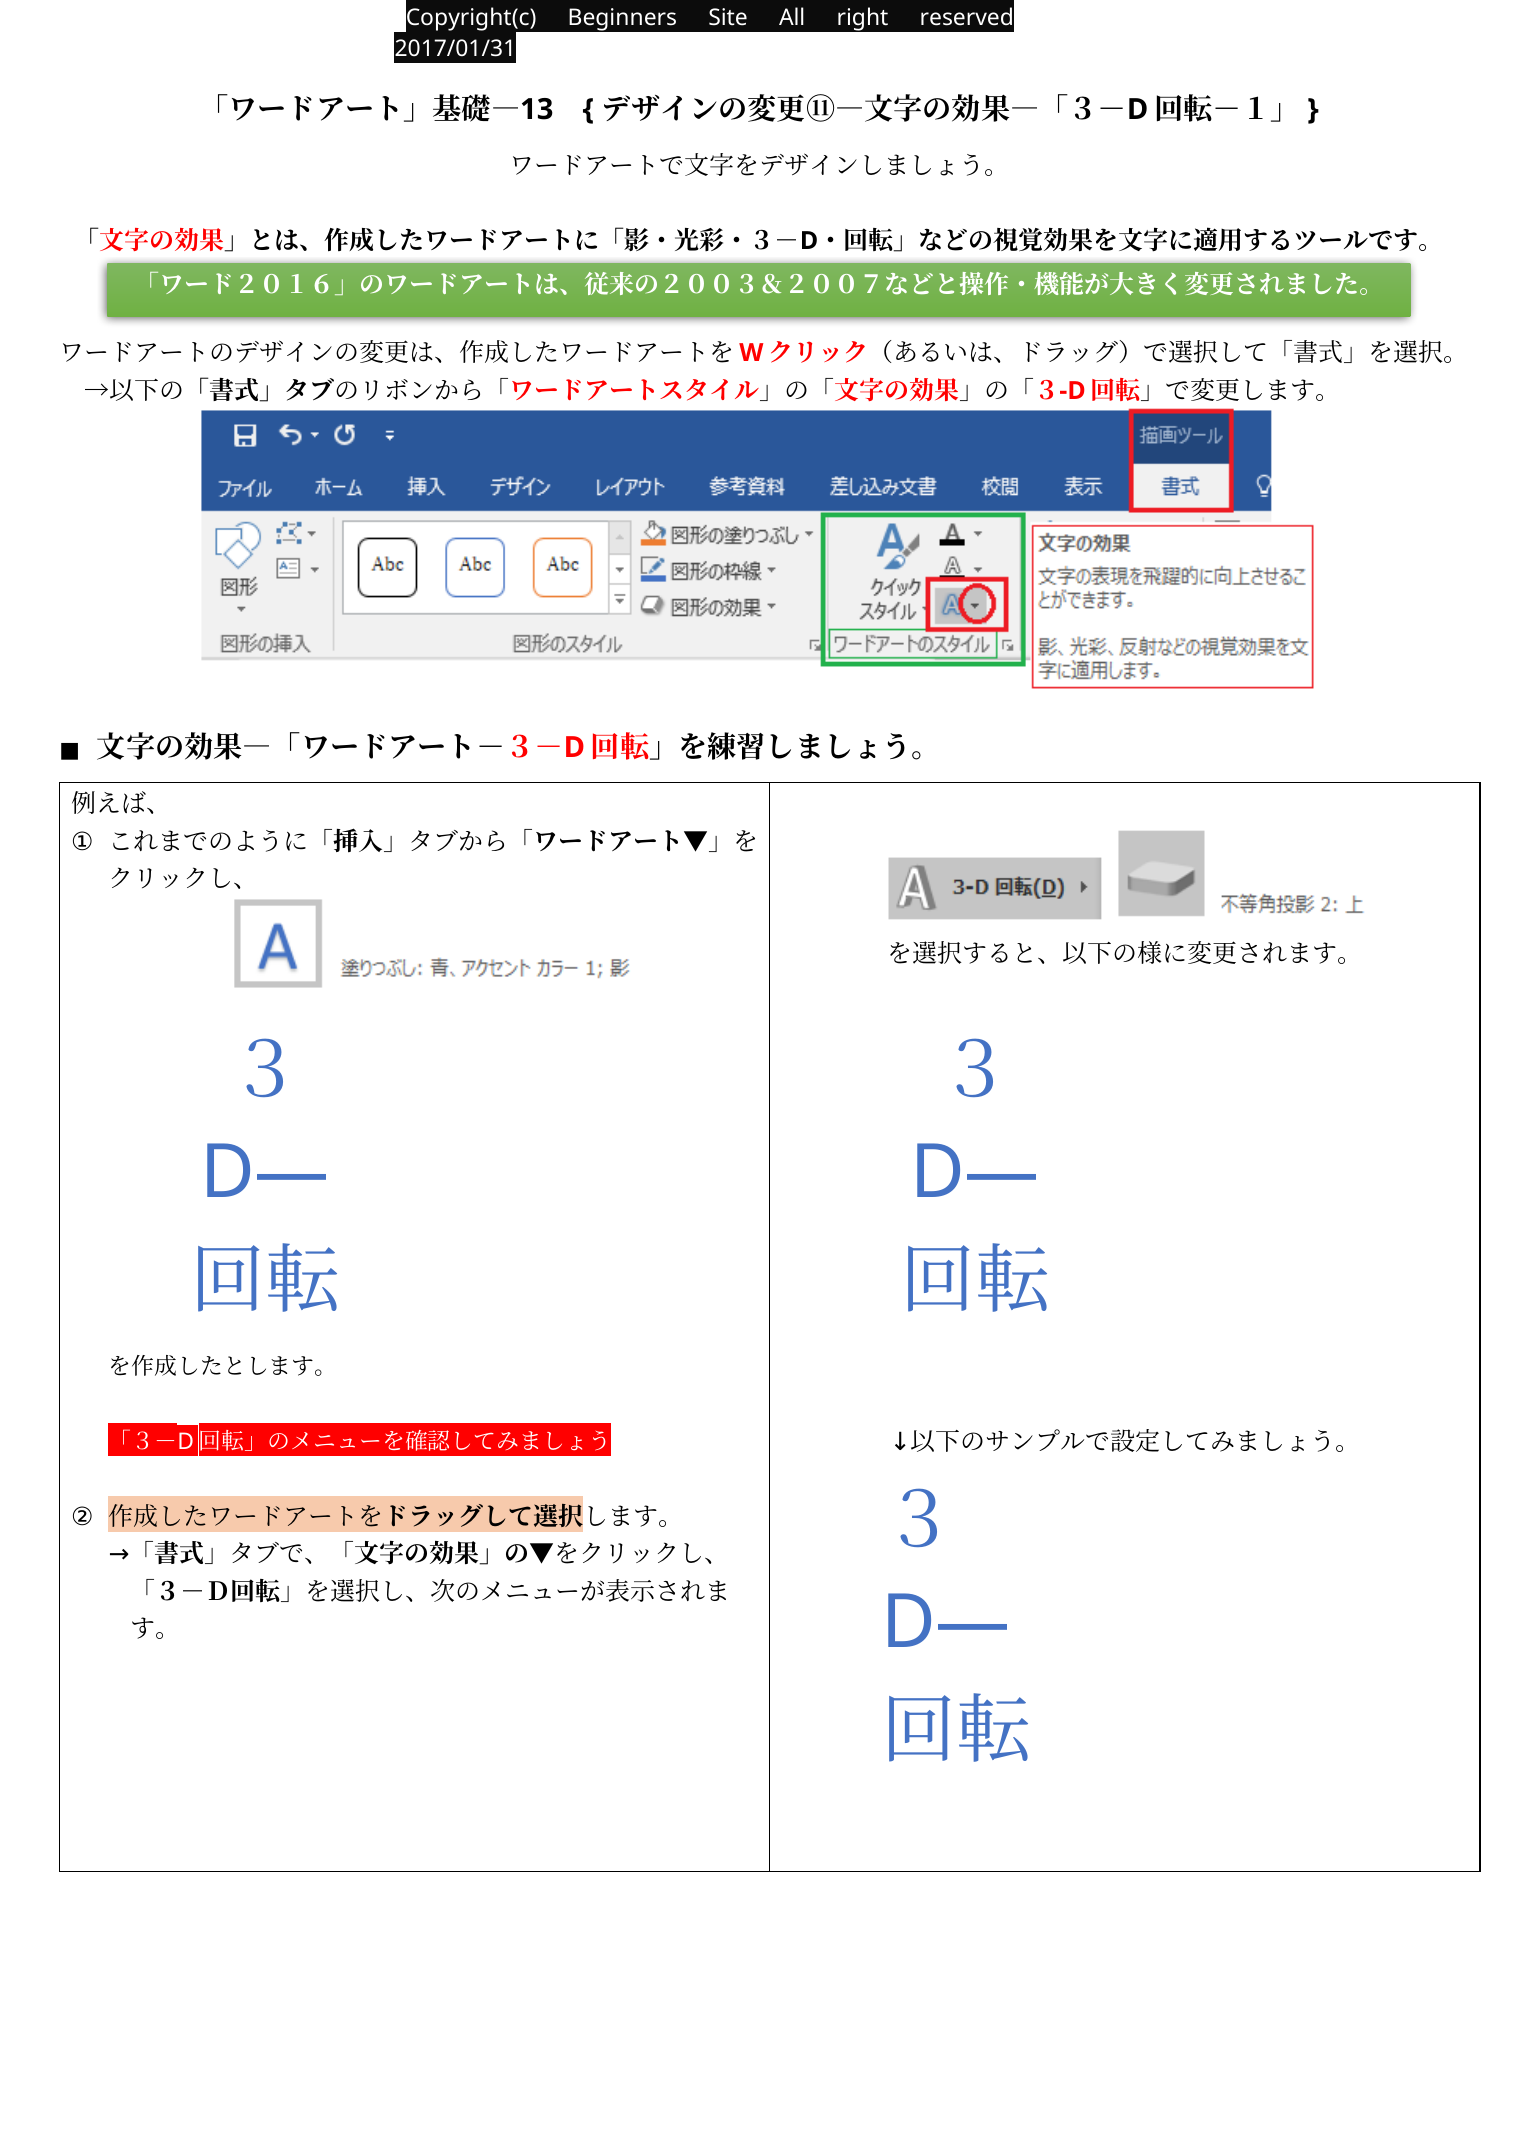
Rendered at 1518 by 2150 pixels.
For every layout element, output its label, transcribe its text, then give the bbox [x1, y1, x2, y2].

list 文字の効果―「ワードアート－３－D回転」を練習しましょう。 [59, 707, 1459, 782]
text ワードアートのデザインの変更は、作成したワードアートをWクリック（あるいは、ドラッグ）で選択して「書式」を選択。 →以下の「書式」タブのリボンから「ワードアートスタイル」の「文字の効果」の「３-D回転」で変更します。 [59, 332, 1459, 407]
text 「ワードアート」基礎―13 { デザインの変更⑪―文字の効果―「３－D回転－１」 } [59, 69, 1459, 144]
picture [881, 820, 1369, 929]
picture [197, 407, 1320, 695]
text ワードアートで文字をデザインしましょう。 [59, 144, 1459, 182]
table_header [770, 783, 1479, 1871]
text 「文字の効果」とは、作成したワードアートに「影・光彩・３－D・回転」などの視覚効果を文字に適用するツールです。 [59, 219, 1459, 257]
picture [233, 895, 634, 991]
